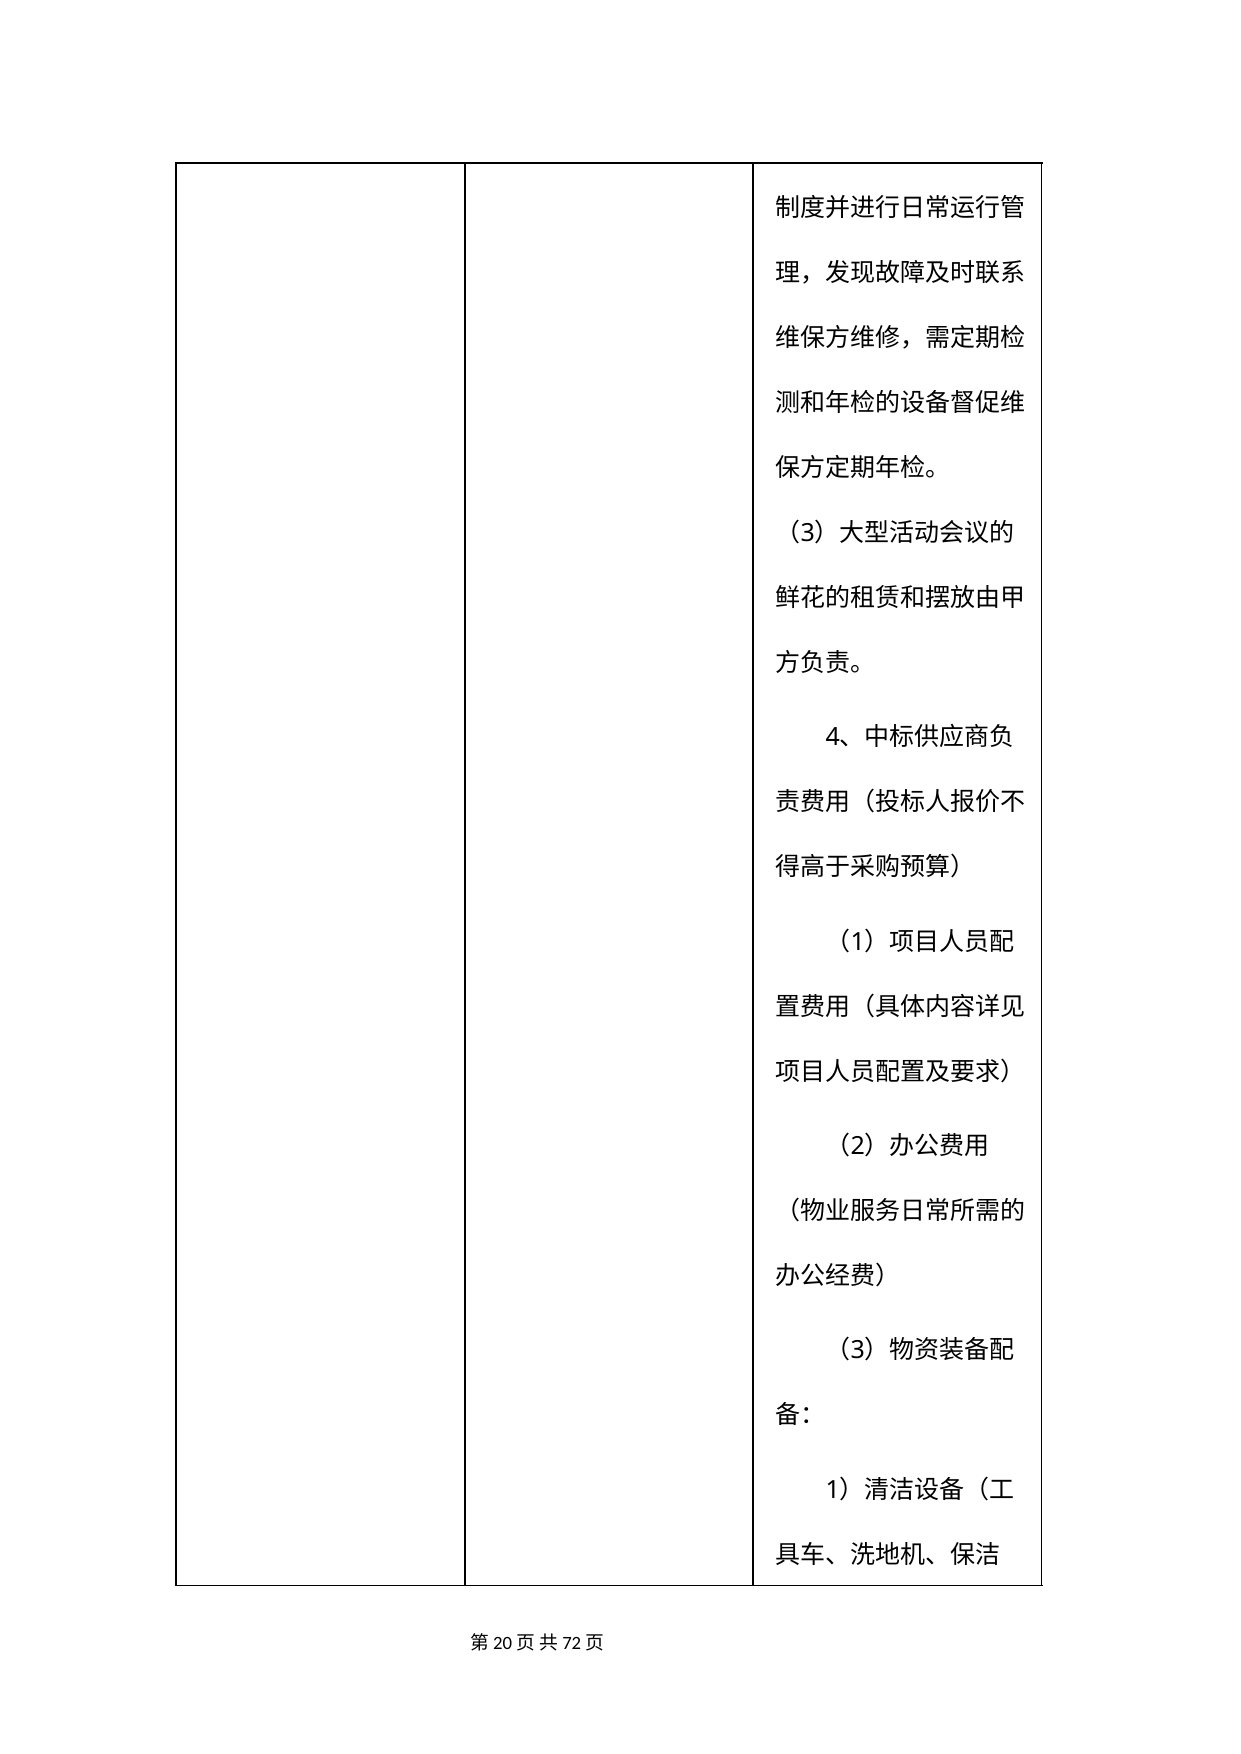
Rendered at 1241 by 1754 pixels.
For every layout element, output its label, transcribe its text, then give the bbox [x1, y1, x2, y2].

table_cell 1 [177, 164, 464, 1585]
table_cell [466, 164, 752, 1585]
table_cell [754, 164, 1041, 1585]
